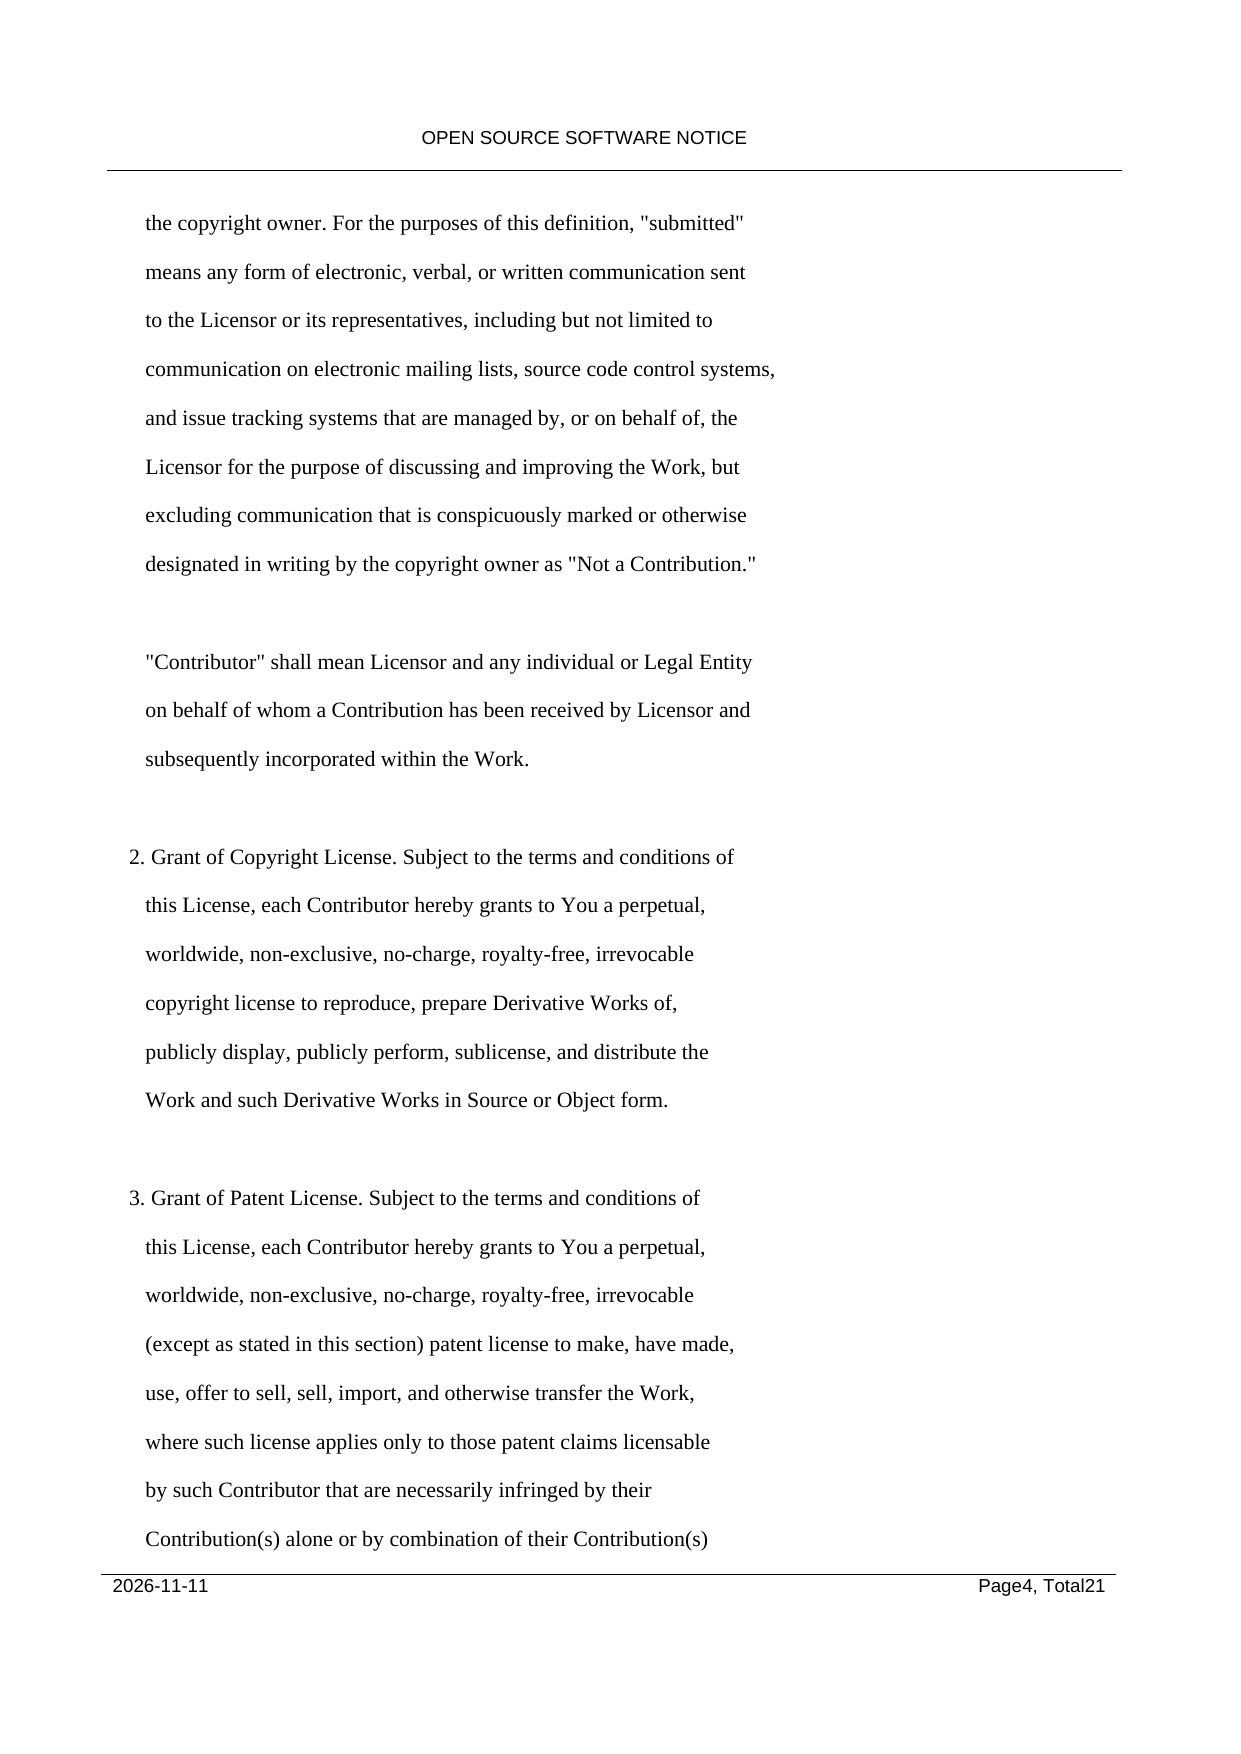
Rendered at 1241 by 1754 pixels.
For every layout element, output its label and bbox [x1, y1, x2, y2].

text [112, 206, 1128, 1555]
